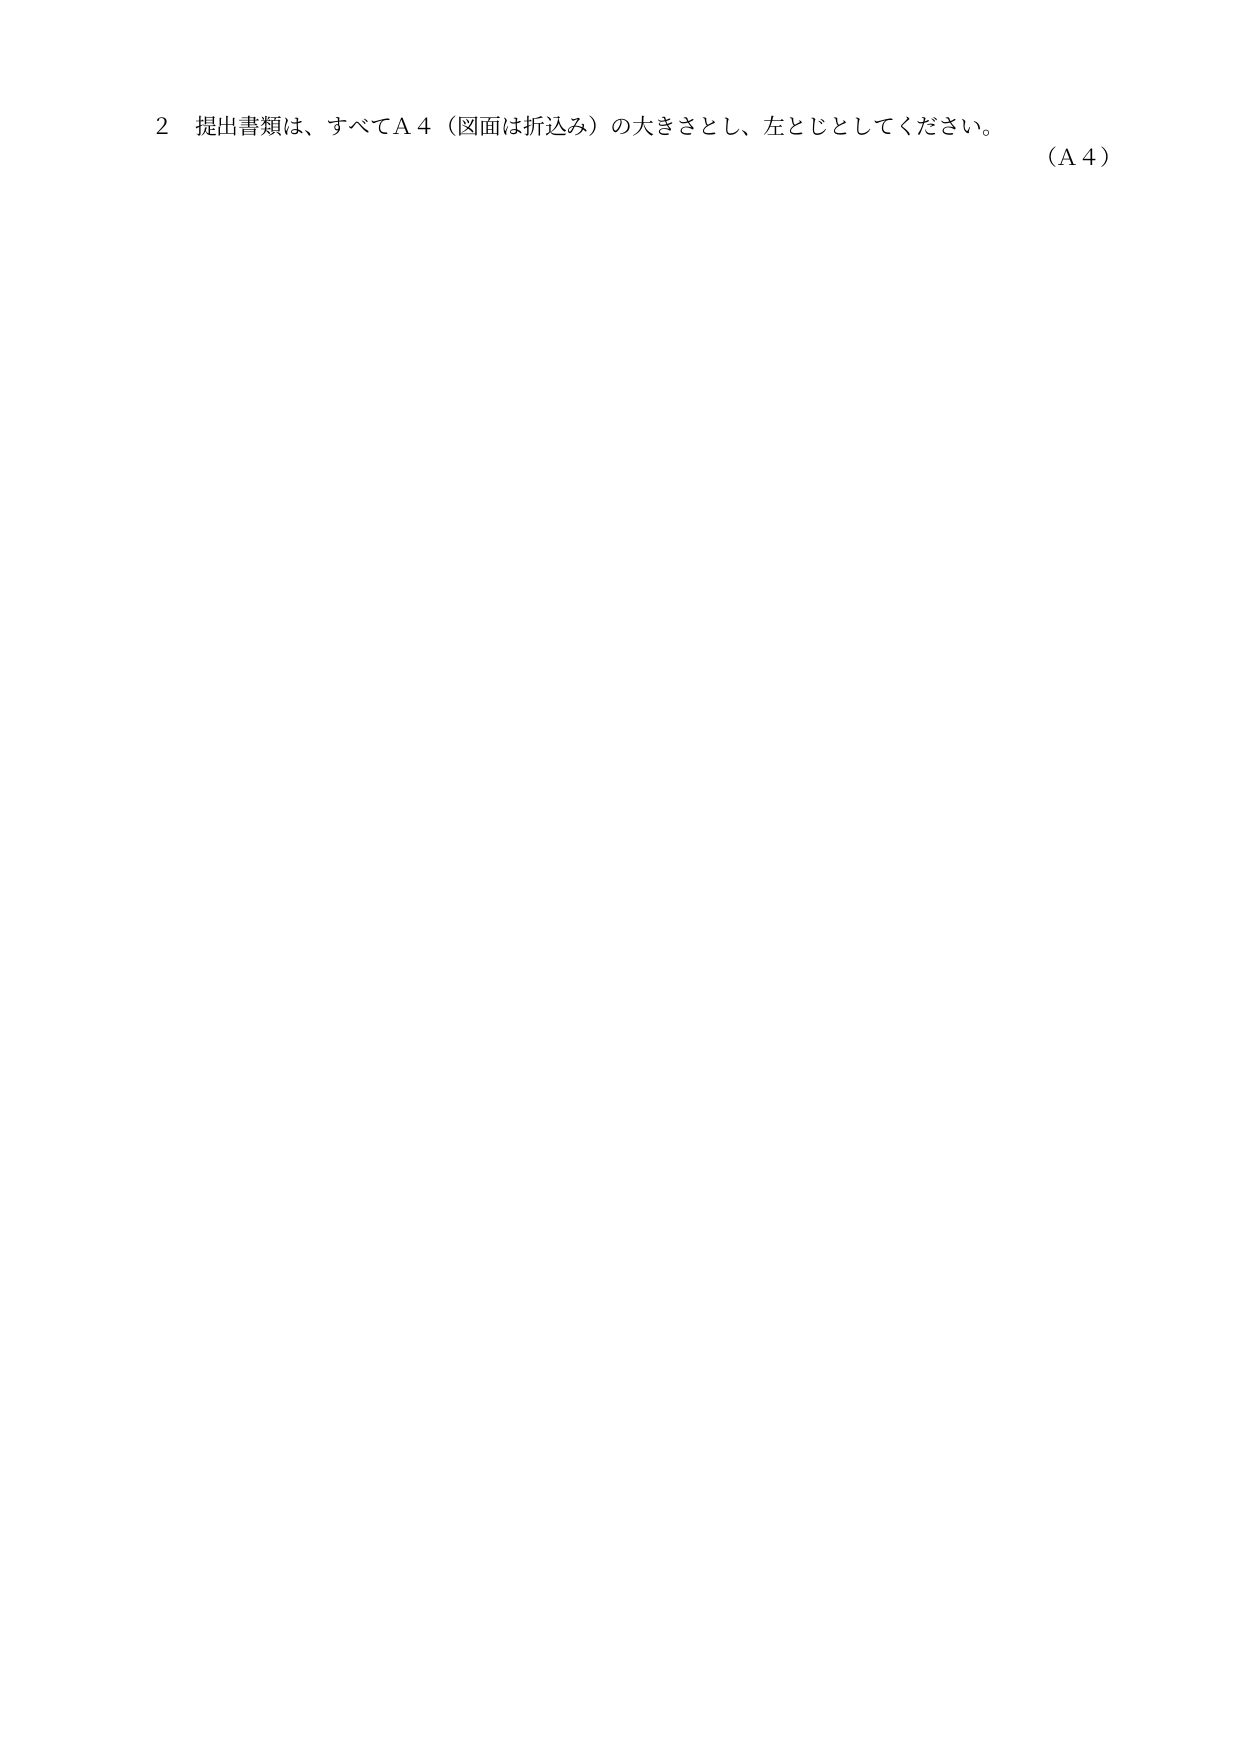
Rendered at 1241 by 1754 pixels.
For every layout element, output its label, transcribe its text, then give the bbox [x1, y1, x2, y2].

text ２ 提出書類は、すべてＡ４（図面は折込み）の大きさとし、左とじとしてください。 [118, 109, 1122, 141]
text （Ａ４） [118, 141, 1122, 172]
